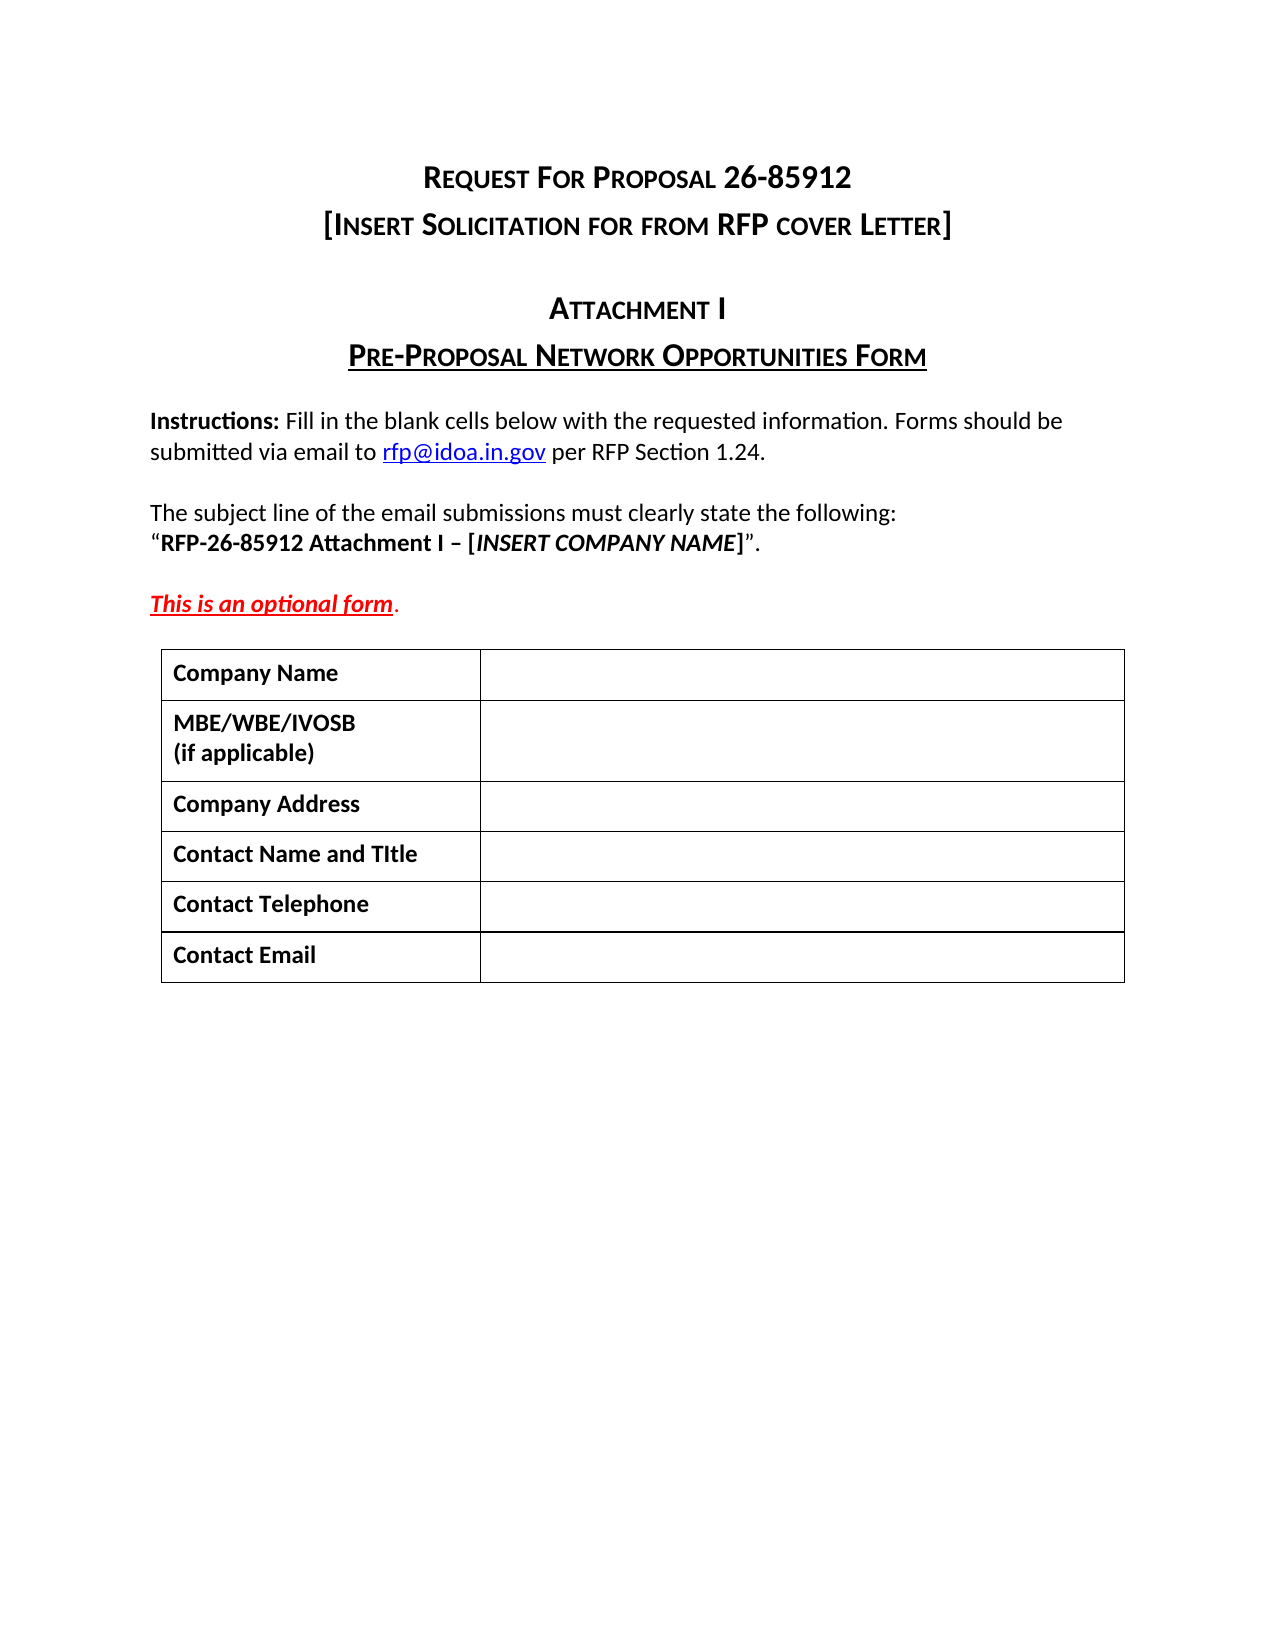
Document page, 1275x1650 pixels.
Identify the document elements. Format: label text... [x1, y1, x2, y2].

text “RFP-26-85912 Attachment I – [INSERT COMPANY NAME]”. [150, 527, 1125, 558]
table_header [481, 650, 1124, 700]
table_cell Contact Email [162, 933, 480, 982]
text Attachment I [150, 287, 1125, 328]
table_cell [481, 933, 1124, 982]
text Request For Proposal 26-85912 [150, 156, 1125, 197]
text The subject line of the email submissions must clearly state the following: [150, 497, 1125, 527]
text This is an optional form. [150, 588, 1125, 619]
table_cell [481, 701, 1124, 781]
table_cell [481, 832, 1124, 881]
table_header Company Name [162, 650, 480, 700]
table_cell [481, 882, 1124, 931]
table_cell [481, 782, 1124, 831]
table_cell MBE/WBE/IVOSB (if applicable) [162, 701, 480, 781]
text Instructions: Fill in the blank cells below with the requested information. Forms should be submitted via email to rfp@idoa.in.gov per RFP Section 1.24. [150, 405, 1125, 466]
text [Insert Solicitation for from RFP cover Letter] [150, 203, 1125, 244]
table_cell Contact Telephone [162, 882, 480, 931]
text Pre-Proposal Network Opportunities Form [150, 334, 1125, 375]
table_cell Company Address [162, 782, 480, 831]
table_cell Contact Name and TItle [162, 832, 480, 881]
